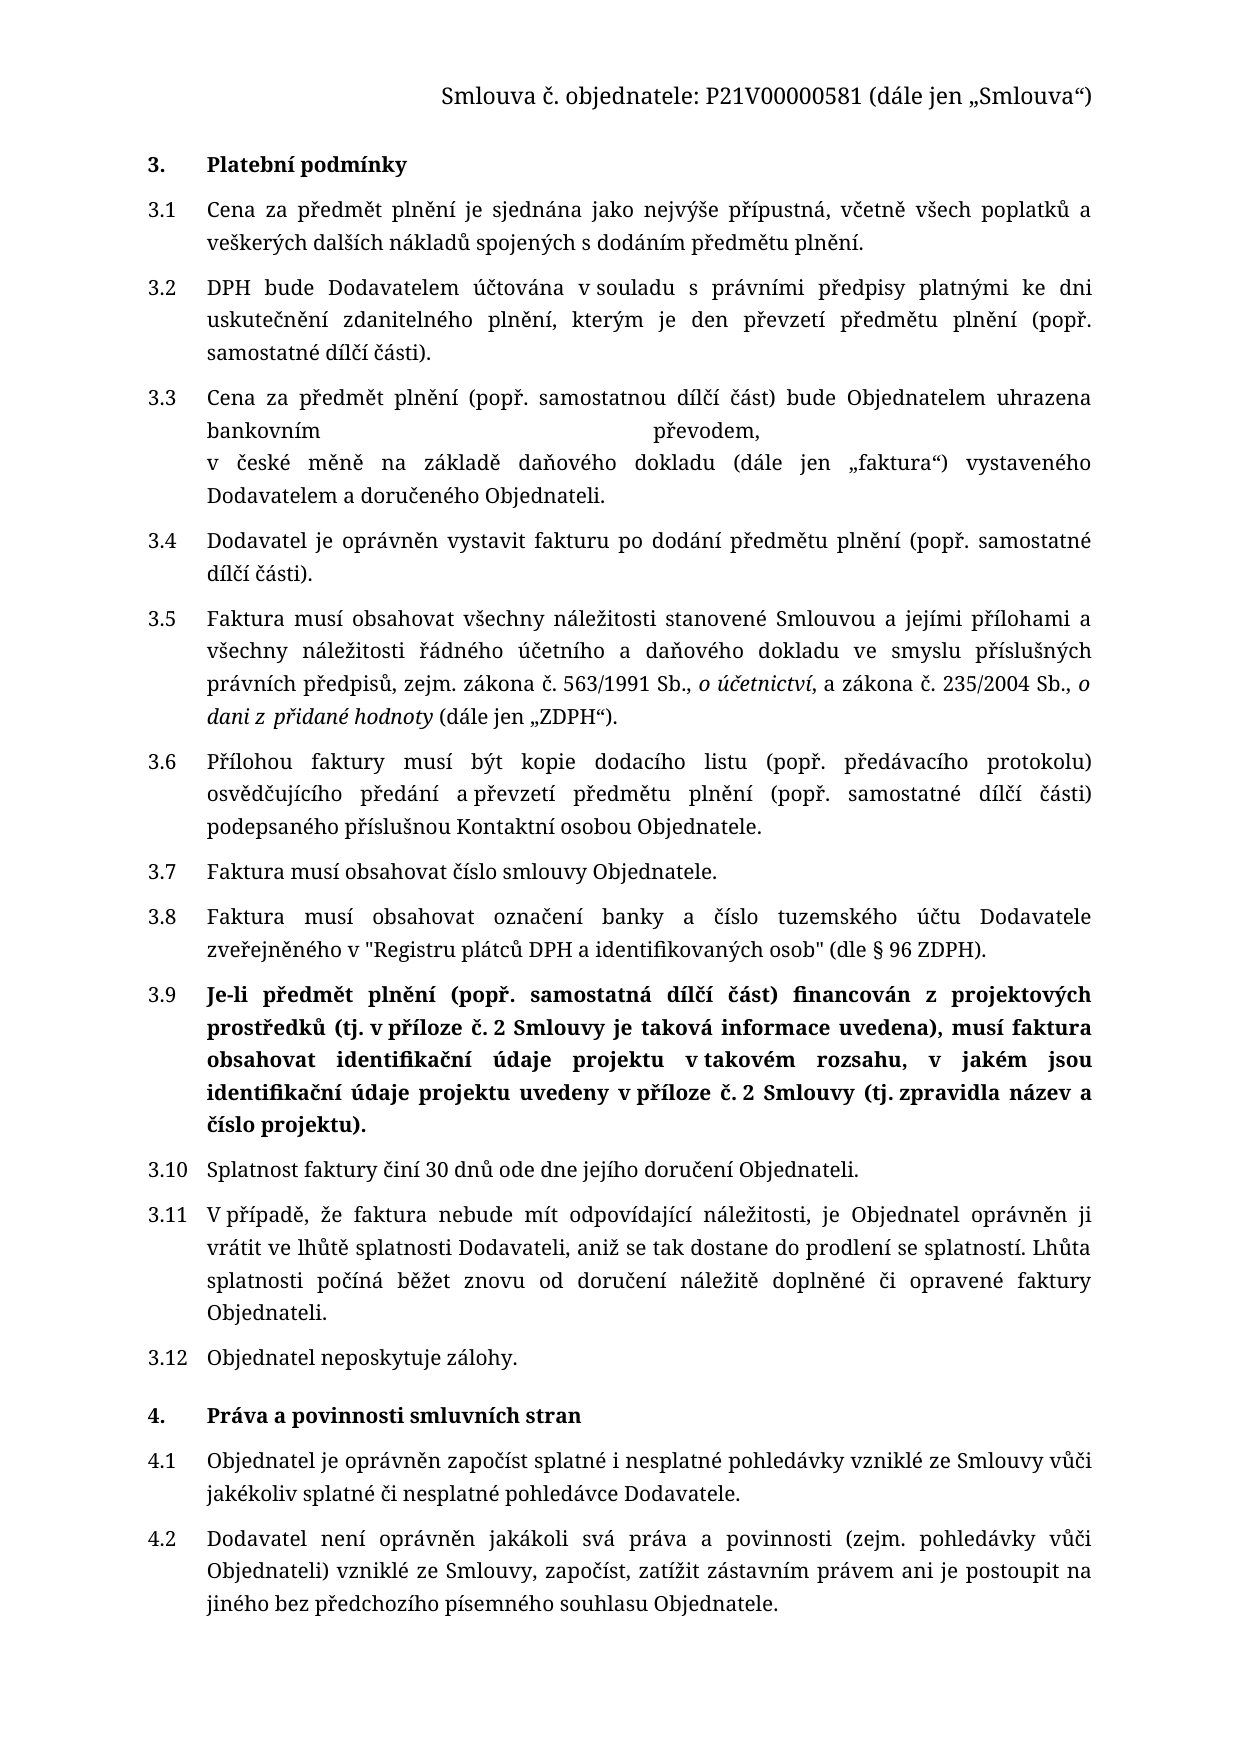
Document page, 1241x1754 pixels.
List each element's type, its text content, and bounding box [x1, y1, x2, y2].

list Splatnost faktury činí 30 dnů ode dne jejího doručení Objednateli. [148, 1156, 1093, 1184]
list Cena za předmět plnění je sjednána jako nejvýše přípustná, včetně všech poplatků a veškerých dalších nákladů spojených s dodáním předmětu plnění. [148, 195, 1093, 256]
list Dodavatel je oprávněn vystavit fakturu po dodání předmětu plnění (popř. samostatné dílčí části). [148, 526, 1093, 587]
list Přílohou faktury musí být kopie dodacího listu (popř. předávacího protokolu) osvědčujícího předání a převzetí předmětu plnění (popř. samostatné dílčí části) podepsaného příslušnou Kontaktní osobou Objednatele. [148, 747, 1093, 841]
list Je-li předmět plnění (popř. samostatná dílčí část) financován z projektových prostředků (tj. v příloze č. 2 Smlouvy je taková informace uvedena), musí faktura obsahovat identifikační údaje projektu v takovém rozsahu, v jakém jsou identifikační údaje projektu uvedeny v příloze č. 2 Smlouvy (tj. zpravidla název a číslo projektu). [148, 980, 1093, 1139]
list Objednatel je oprávněn započíst splatné i nesplatné pohledávky vzniklé ze Smlouvy vůči jakékoliv splatné či nesplatné pohledávce Dodavatele. [148, 1446, 1093, 1507]
list Faktura musí obsahovat číslo smlouvy Objednatele. [148, 857, 1093, 886]
list Cena za předmět plnění (popř. samostatnou dílčí část) bude Objednatelem uhrazena bankovním převodem, v české měně na základě daňového dokladu (dále jen „faktura“) vystaveného Dodavatelem a doručeného Objednateli. [148, 383, 1093, 509]
list Dodavatel není oprávněn jakákoli svá práva a povinnosti (zejm. pohledávky vůči Objednateli) vzniklé ze Smlouvy, započíst, zatížit zástavním právem ani je postoupit na jiného bez předchozího písemného souhlasu Objednatele. [148, 1524, 1093, 1618]
list DPH bude Dodavatelem účtována v souladu s právními předpisy platnými ke dni uskutečnění zdanitelného plnění, kterým je den převzetí předmětu plnění (popř. samostatné dílčí části). [148, 273, 1093, 367]
list Faktura musí obsahovat všechny náležitosti stanovené Smlouvou a jejími přílohami a všechny náležitosti řádného účetního a daňového dokladu ve smyslu příslušných právních předpisů, zejm. zákona č. 563/1991 Sb., o účetnictví, a zákona č. 235/2004 Sb., o dani z přidané hodnoty (dále jen „ZDPH“). [148, 604, 1093, 730]
list Faktura musí obsahovat označení banky a číslo tuzemského účtu Dodavatele zveřejněného v "Registru plátců DPH a identifikovaných osob" (dle § 96 ZDPH). [148, 902, 1093, 963]
list Platební podmínky [148, 150, 1093, 179]
list V případě, že faktura nebude mít odpovídající náležitosti, je Objednatel oprávněn ji vrátit ve lhůtě splatnosti Dodavateli, aniž se tak dostane do prodlení se splatností. Lhůta splatnosti počíná běžet znovu od doručení náležitě doplněné či opravené faktury Objednateli. [148, 1201, 1093, 1327]
list Objednatel neposkytuje zálohy. [148, 1343, 1093, 1372]
list Práva a povinnosti smluvních stran [148, 1401, 1093, 1429]
